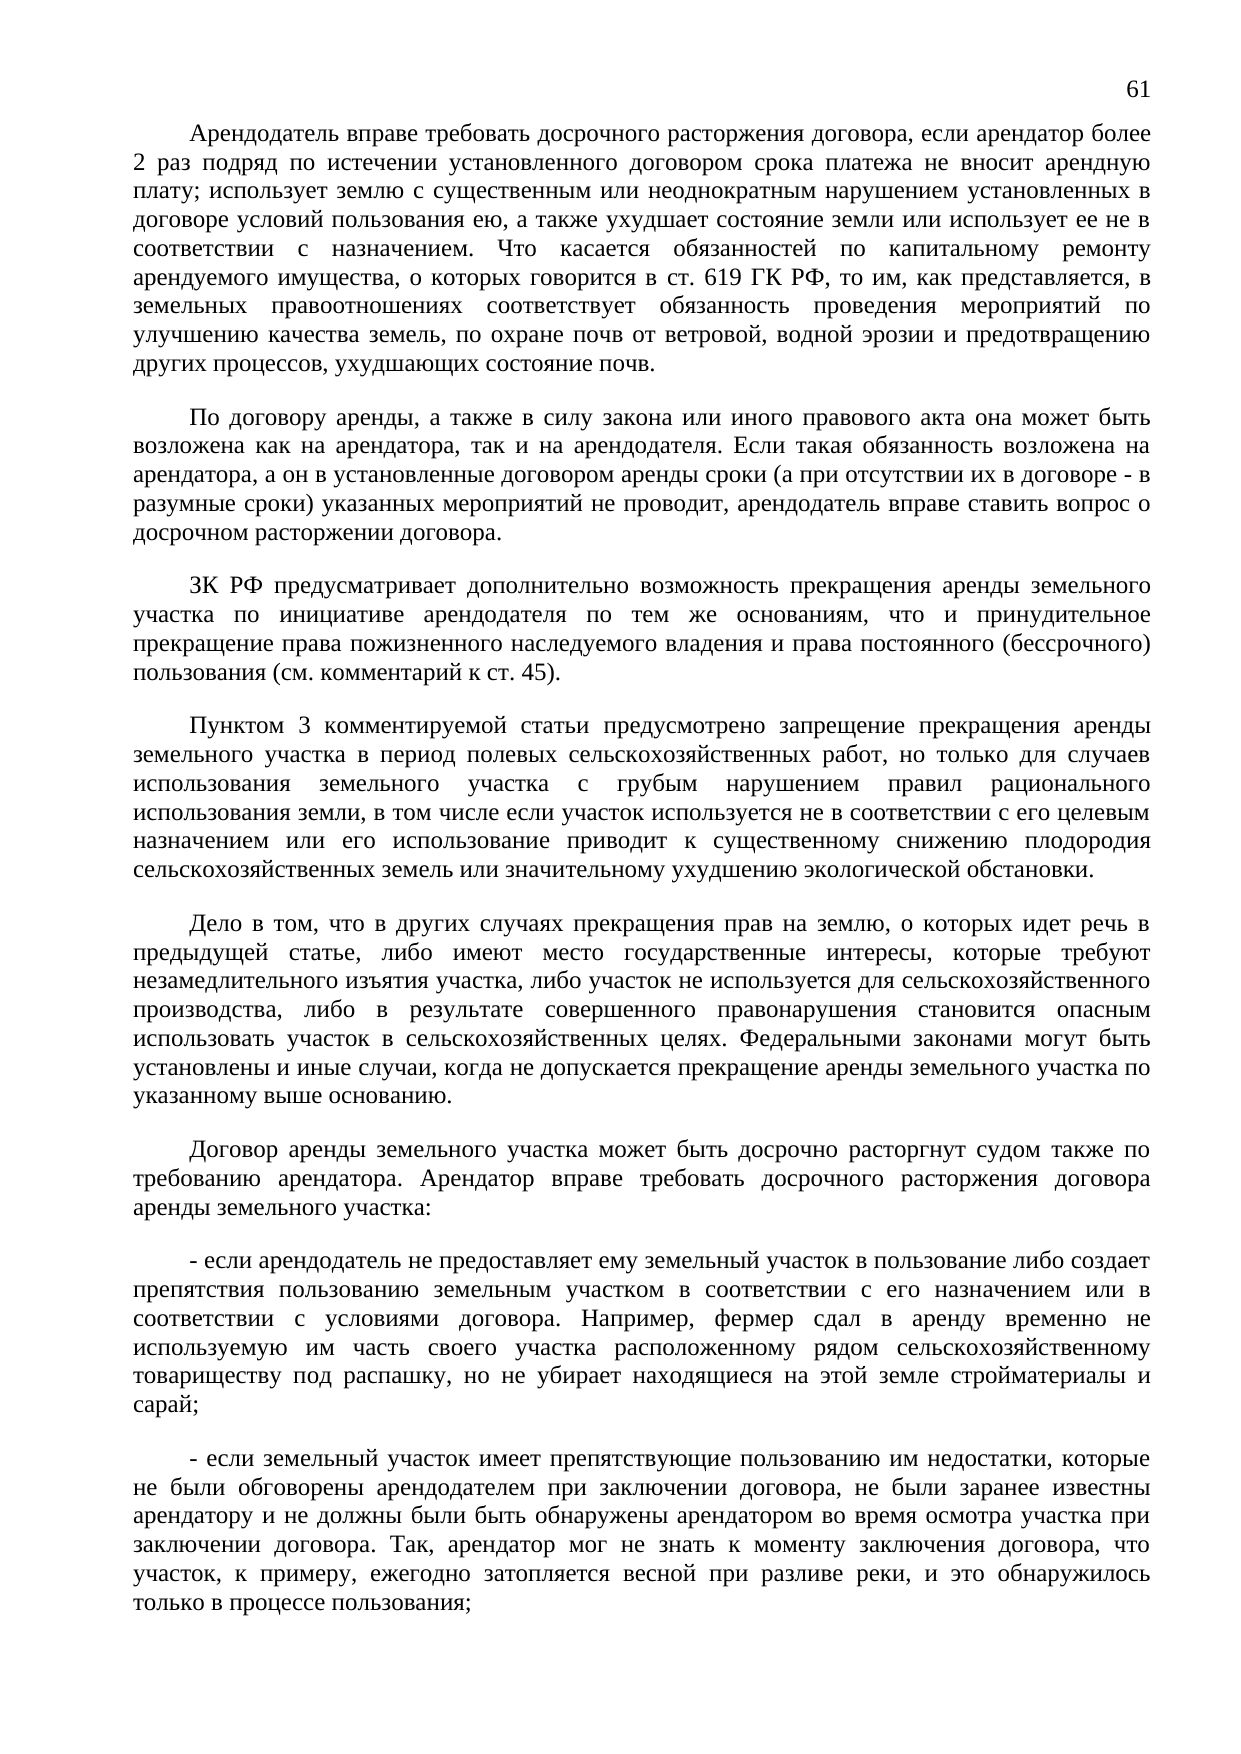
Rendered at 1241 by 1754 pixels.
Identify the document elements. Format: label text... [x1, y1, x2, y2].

text Договор аренды земельного участка может быть досрочно расторгнут судом также по требованию арендатора. Арендатор вправе требовать досрочного расторжения договора аренды земельного участка: [133, 1134, 1152, 1221]
text По договору аренды, а также в силу закона или иного правового акта она может быть возложена как на арендатора, так и на арендодателя. Если такая обязанность возложена на арендатора, а он в установленные договором аренды сроки (а при отсутствии их в договоре - в разумные сроки) указанных мероприятий не проводит, арендодатель вправе ставить вопрос о досрочном расторжении договора. [133, 402, 1152, 546]
text Арендодатель вправе требовать досрочного расторжения договора, если арендатор более 2 раз подряд по истечении установленного договором срока платежа не вносит арендную плату; использует землю с существенным или неоднократным нарушением установленных в договоре условий пользования ею, а также ухудшает состояние земли или использует ее не в соответствии с назначением. Что касается обязанностей по капитальному ремонту арендуемого имущества, о которых говорится в ст. 619 ГК РФ, то им, как представляется, в земельных правоотношениях соответствует обязанность проведения мероприятий по улучшению качества земель, по охране почв от ветровой, водной эрозии и предотвращению других процессов, ухудшающих состояние почв. [133, 118, 1152, 377]
text Пунктом 3 комментируемой статьи предусмотрено запрещение прекращения аренды земельного участка в период полевых сельскохозяйственных работ, но только для случаев использования земельного участка с грубым нарушением правил рационального использования земли, в том числе если участок используется не в соответствии с его целевым назначением или его использование приводит к существенному снижению плодородия сельскохозяйственных земель или значительному ухудшению экологической обстановки. [133, 711, 1152, 883]
text - если земельный участок имеет препятствующие пользованию им недостатки, которые не были обговорены арендодателем при заключении договора, не были заранее известны арендатору и не должны были быть обнаружены арендатором во время осмотра участка при заключении договора. Так, арендатор мог не знать к моменту заключения договора, что участок, к примеру, ежегодно затопляется весной при разливе реки, и это обнаружилось только в процессе пользования; [133, 1443, 1152, 1616]
text ЗК РФ предусматривает дополнительно возможность прекращения аренды земельного участка по инициативе арендодателя по тем же основаниям, что и принудительное прекращение права пожизненного наследуемого владения и права постоянного (бессрочного) пользования (см. комментарий к ст. 45). [133, 571, 1152, 686]
text - если арендодатель не предоставляет ему земельный участок в пользование либо создает препятствия пользованию земельным участком в соответствии с его назначением или в соответствии с условиями договора. Например, фермер сдал в аренду временно не используемую им часть своего участка расположенному рядом сельскохозяйственному товариществу под распашку, но не убирает находящиеся на этой земле стройматериалы и сарай; [133, 1246, 1152, 1418]
text Дело в том, что в других случаях прекращения прав на землю, о которых идет речь в предыдущей статье, либо имеют место государственные интересы, которые требуют незамедлительного изъятия участка, либо участок не используется для сельскохозяйственного производства, либо в результате совершенного правонарушения становится опасным использовать участок в сельскохозяйственных целях. Федеральными законами могут быть установлены и иные случаи, когда не допускается прекращение аренды земельного участка по указанному выше основанию. [133, 908, 1152, 1109]
